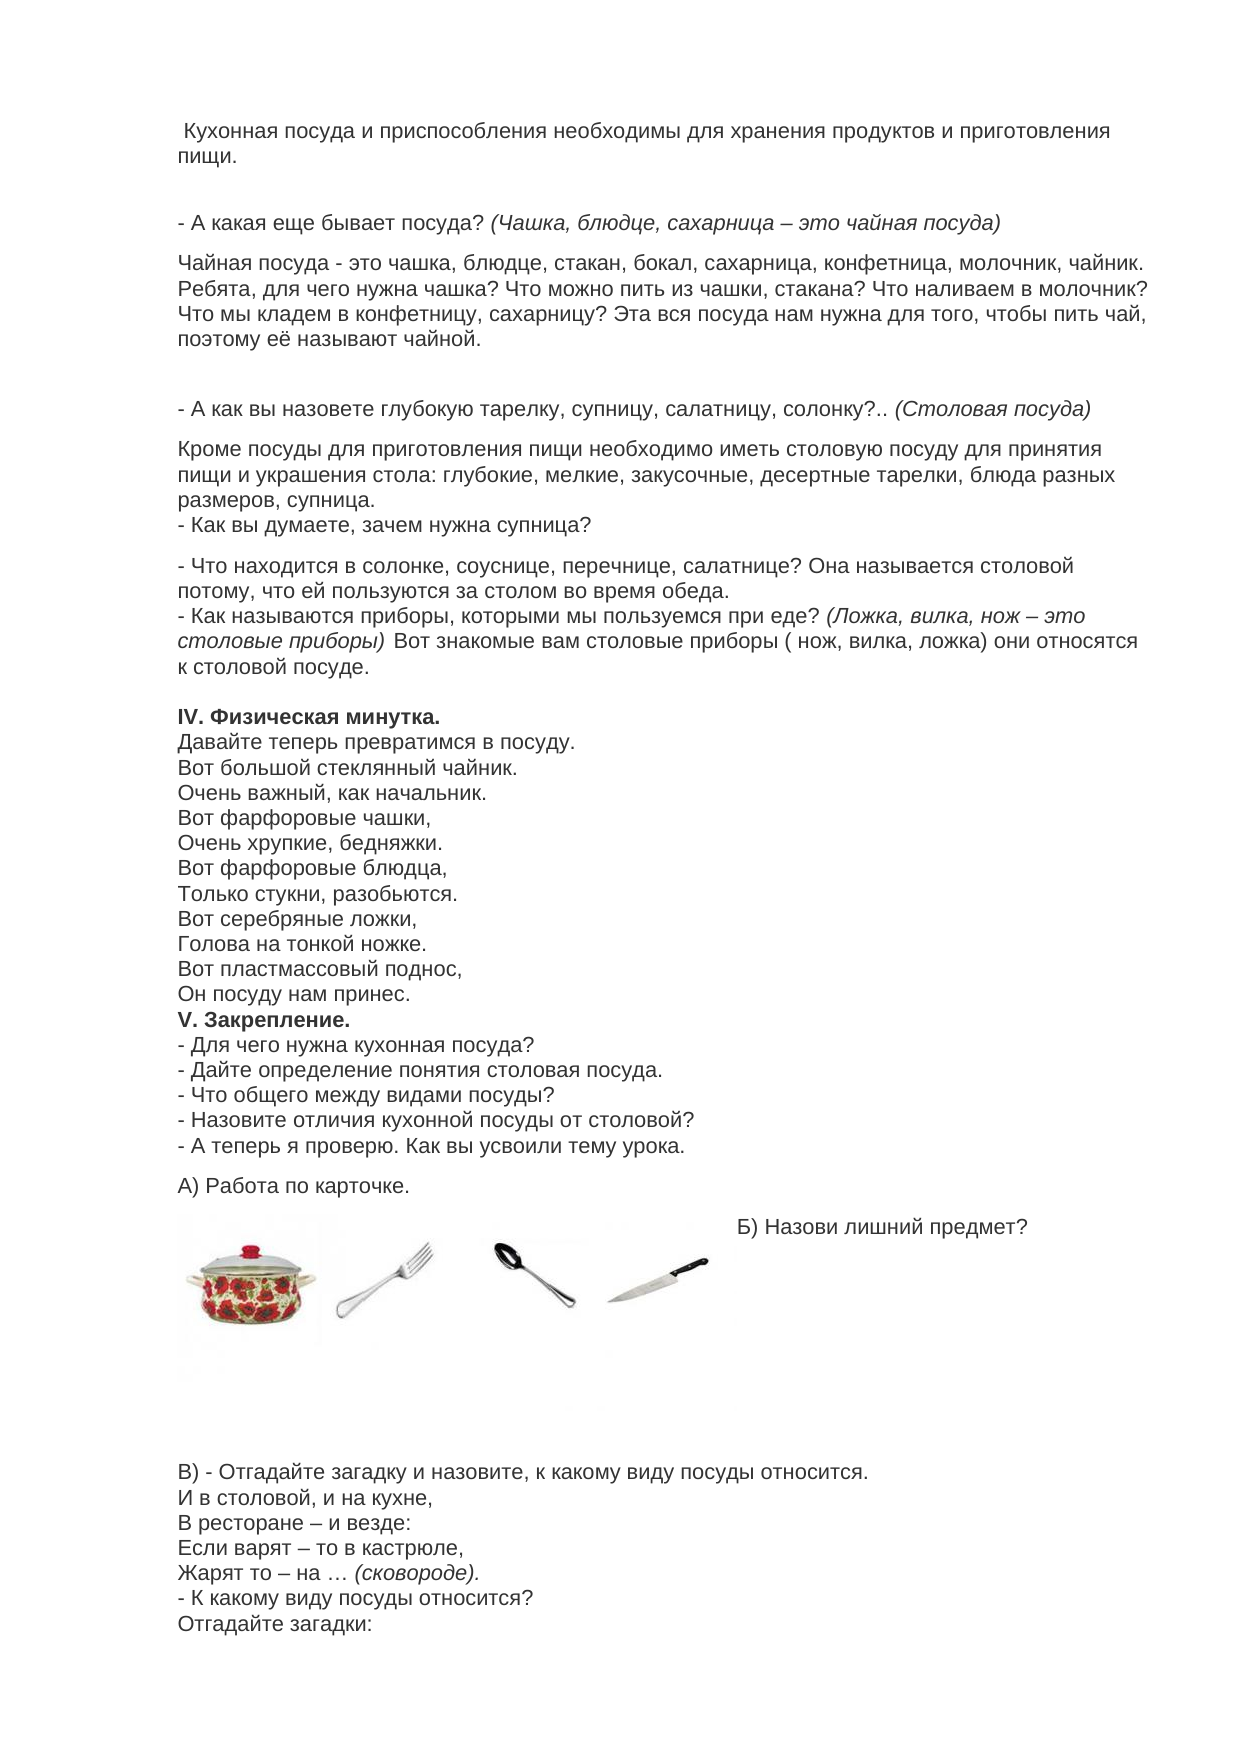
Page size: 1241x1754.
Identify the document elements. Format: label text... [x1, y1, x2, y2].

text Б) Назови лишний предмет? [737, 1214, 1152, 1239]
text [177, 1459, 1152, 1636]
text А) Работа по карточке. [177, 1173, 1152, 1198]
picture [177, 1214, 737, 1411]
text Чайная посуда - это чашка, блюдце, стакан, бокал, сахарница, конфетница, молочник, чайник. Ребята, для чего нужна чашка? Что можно пить из чашки, стакана? Что наливаем в молочник? Что мы кладем в конфетницу, сахарницу? Эта вся посуда нам нужна для того, чтобы пить чай, поэтому её называют чайной. [177, 250, 1152, 380]
text - А как вы назовете глубокую тарелку, супницу, салатницу, солонку?.. (Столовая посуда) [177, 395, 1152, 421]
text - Что находится в солонке, соуснице, перечнице, салатнице? Она называется столовой потому, что ей пользуются за столом во время обеда. - Как называются приборы, которыми мы пользуемся при еде? (Ложка, вилка, нож – это столовые приборы) Вот знакомые вам столовые приборы ( нож, вилка, ложка) они относятся к столовой посуде. IV. Физическая минутка. Давайте теперь превратимся в посуду. Вот большой стеклянный чайник. Очень важный, как начальник. Вот фарфоровые чашки, Очень хрупкие, бедняжки. Вот фарфоровые блюдца, Только стукни, разобьются. Вот серебряные ложки, Голова на тонкой ножке. Вот пластмассовый поднос, Он посуду нам принес. V. Закрепление. - Для чего нужна кухонная посуда? - Дайте определение понятия столовая посуда. - Что общего между видами посуды? - Назовите отличия кухонной посуды от столовой? - А теперь я проверю. Как вы усвоили тему урока. [177, 553, 1152, 1158]
text Кухонная посуда и приспособления необходимы для хранения продуктов и приготовления пищи. [177, 118, 1152, 168]
text Кроме посуды для приготовления пищи необходимо иметь столовую посуду для принятия пищи и украшения стола: глубокие, мелкие, закусочные, десертные тарелки, блюда разных размеров, супница. - Как вы думаете, зачем нужна супница? [177, 436, 1152, 537]
text - А какая еще бывает посуда? (Чашка, блюдце, сахарница – это чайная посуда) [177, 184, 1152, 234]
